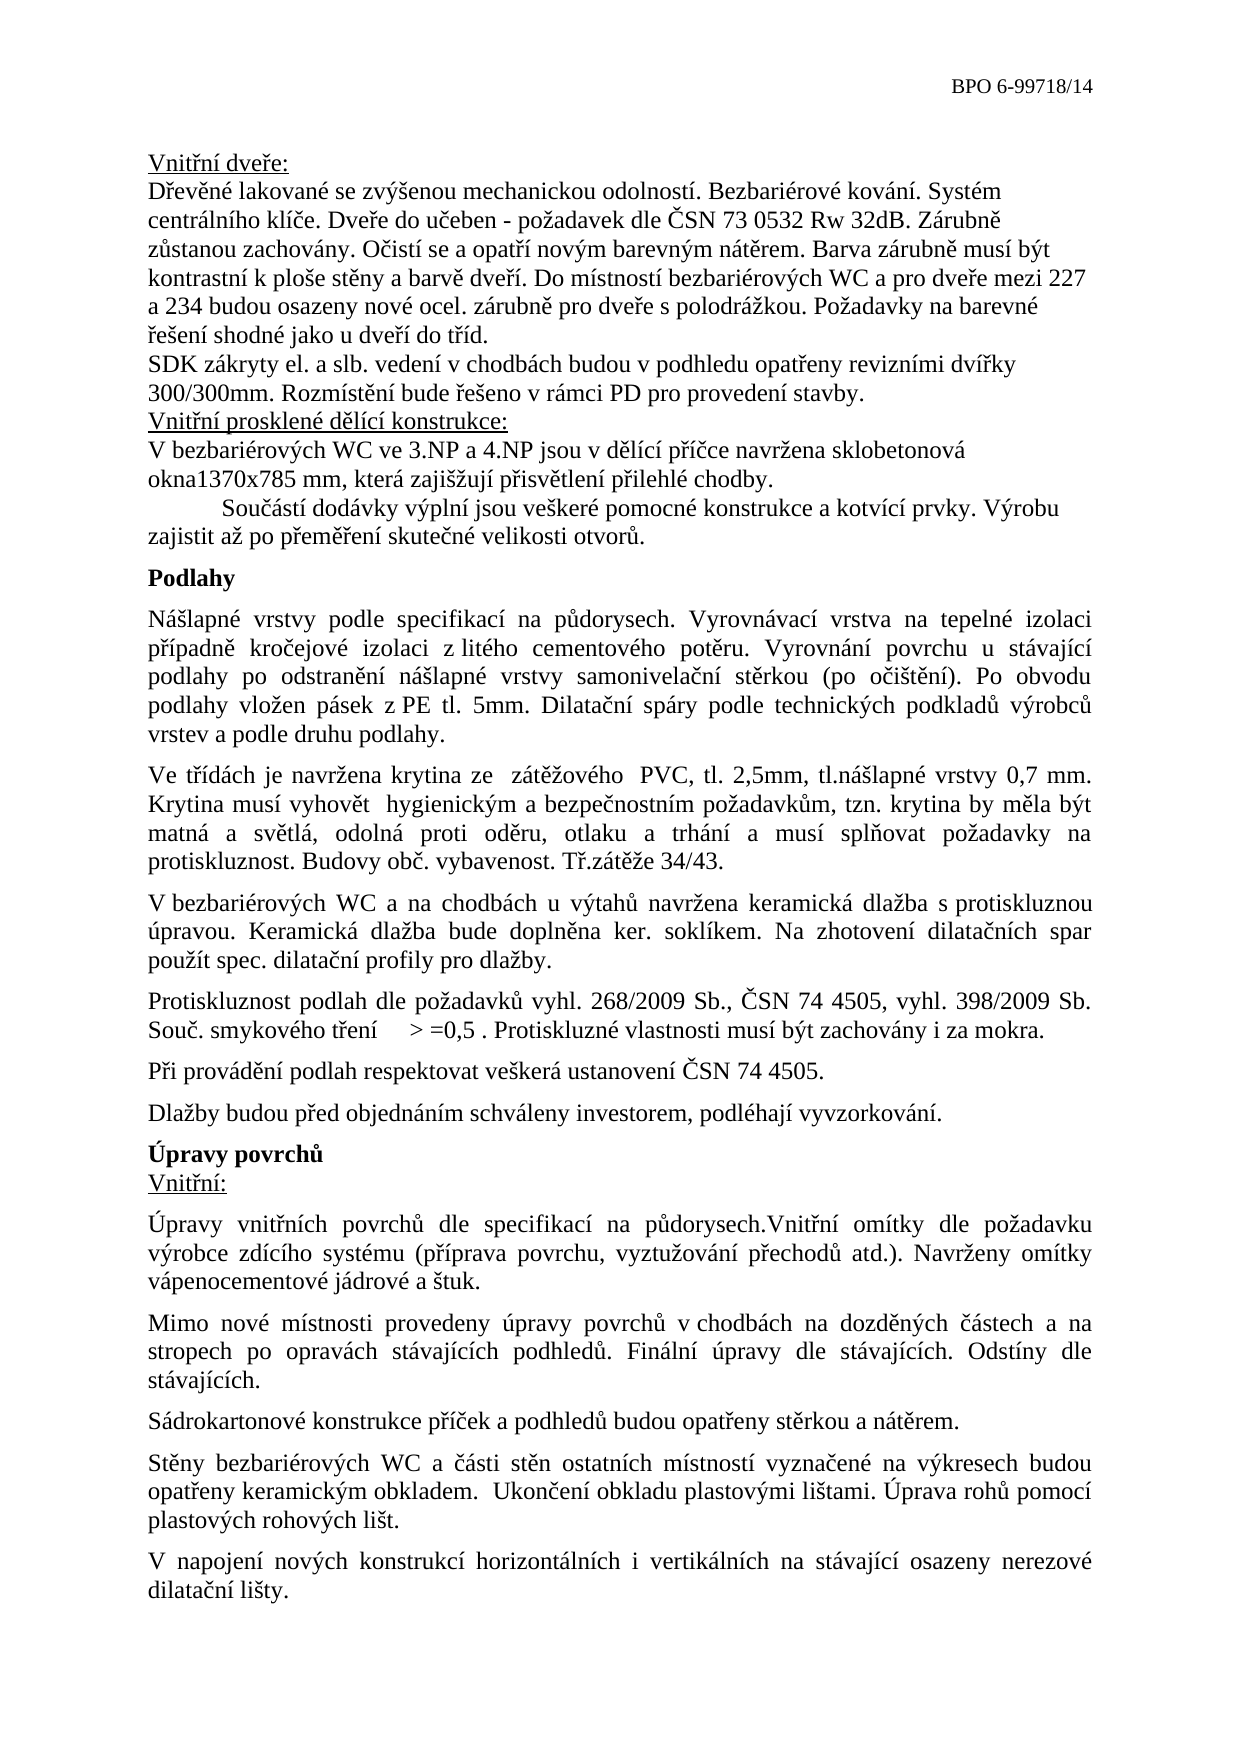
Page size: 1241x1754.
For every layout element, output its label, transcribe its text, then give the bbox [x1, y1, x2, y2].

text Úpravy povrchů [148, 1139, 1093, 1168]
text Protiskluznost podlah dle požadavků vyhl. 268/2009 Sb., ČSN 74 4505, vyhl. 398/2009 Sb. Souč. smykového tření  > =0,5 . Protiskluzné vlastnosti musí být zachovány i za mokra. [148, 986, 1093, 1044]
text Při provádění podlah respektovat veškerá ustanovení ČSN 74 4505. [148, 1056, 1093, 1085]
text Součástí dodávky výplní jsou veškeré pomocné konstrukce a kotvící prvky. Výrobu zajistit až po přeměření skutečné velikosti otvorů. [148, 493, 1093, 550]
text Dlažby budou před objednáním schváleny investorem, podléhají vyvzorkování. [148, 1098, 1093, 1126]
text Dřevěné lakované se zvýšenou mechanickou odolností. Bezbariérové kování. Systém centrálního klíče. Dveře do učeben - požadavek dle ČSN 73 0532 Rw 32dB. Zárubně zůstanou zachovány. Očistí se a opatří novým barevným nátěrem. Barva zárubně musí být kontrastní k ploše stěny a barvě dveří. Do místností bezbariérových WC a pro dveře mezi 227 a 234 budou osazeny nové ocel. zárubně pro dveře s polodrážkou. Požadavky na barevné řešení shodné jako u dveří do tříd. [148, 176, 1093, 349]
text Nášlapné vrstvy podle specifikací na půdorysech. Vyrovnávací vrstva na tepelné izolaci případně kročejové izolaci z litého cementového potěru. Vyrovnání povrchu u stávající podlahy po odstranění nášlapné vrstvy samonivelační stěrkou (po očištění). Po obvodu podlahy vložen pásek z PE tl. 5mm. Dilatační spáry podle technických podkladů výrobců vrstev a podle druhu podlahy. [148, 604, 1093, 748]
text Vnitřní prosklené dělící konstrukce: [148, 406, 1093, 435]
text V bezbariérových WC a na chodbách u výtahů navržena keramická dlažba s protiskluznou úpravou. Keramická dlažba bude doplněna ker. soklíkem. Na zhotovení dilatačních spar použít spec. dilatační profily pro dlažby. [148, 888, 1093, 974]
text Mimo nové místnosti provedeny úpravy povrchů v chodbách na dozděných částech a na stropech po opravách stávajících podhledů. Finální úpravy dle stávajících. Odstíny dle stávajících. [148, 1308, 1093, 1394]
text V bezbariérových WC ve 3.NP a 4.NP jsou v dělící příčce navržena sklobetonová okna1370x785 mm, která zajišžují přisvětlení přilehlé chodby. [148, 435, 1093, 493]
text Sádrokartonové konstrukce příček a podhledů budou opatřeny stěrkou a nátěrem. [148, 1406, 1093, 1435]
text Vnitřní: [148, 1168, 1093, 1196]
text Úpravy vnitřních povrchů dle specifikací na půdorysech.Vnitřní omítky dle požadavku výrobce zdícího systému (příprava povrchu, vyztužování přechodů atd.). Navrženy omítky vápenocementové jádrové a štuk. [148, 1209, 1093, 1295]
text Vnitřní dveře: [148, 148, 1093, 176]
text Stěny bezbariérových WC a části stěn ostatních místností vyznačené na výkresech budou opatřeny keramickým obkladem. Ukončení obkladu plastovými lištami. Úprava rohů pomocí plastových rohových lišt. [148, 1448, 1093, 1534]
text V napojení nových konstrukcí horizontálních i vertikálních na stávající osazeny nerezové dilatační lišty. [148, 1546, 1093, 1604]
text Ve třídách je navržena krytina ze zátěžového PVC, tl. 2,5mm, tl.nášlapné vrstvy 0,7 mm. Krytina musí vyhovět hygienickým a bezpečnostním požadavkům, tzn. krytina by měla být matná a světlá, odolná proti oděru, otlaku a trhání a musí splňovat požadavky na protiskluznost. Budovy obč. vybavenost. Tř.zátěže 34/43. [148, 760, 1093, 875]
text Podlahy [148, 563, 1093, 591]
text SDK zákryty el. a slb. vedení v chodbách budou v podhledu opatřeny revizními dvířky 300/300mm. Rozmístění bude řešeno v rámci PD pro provedení stavby. [148, 349, 1093, 406]
